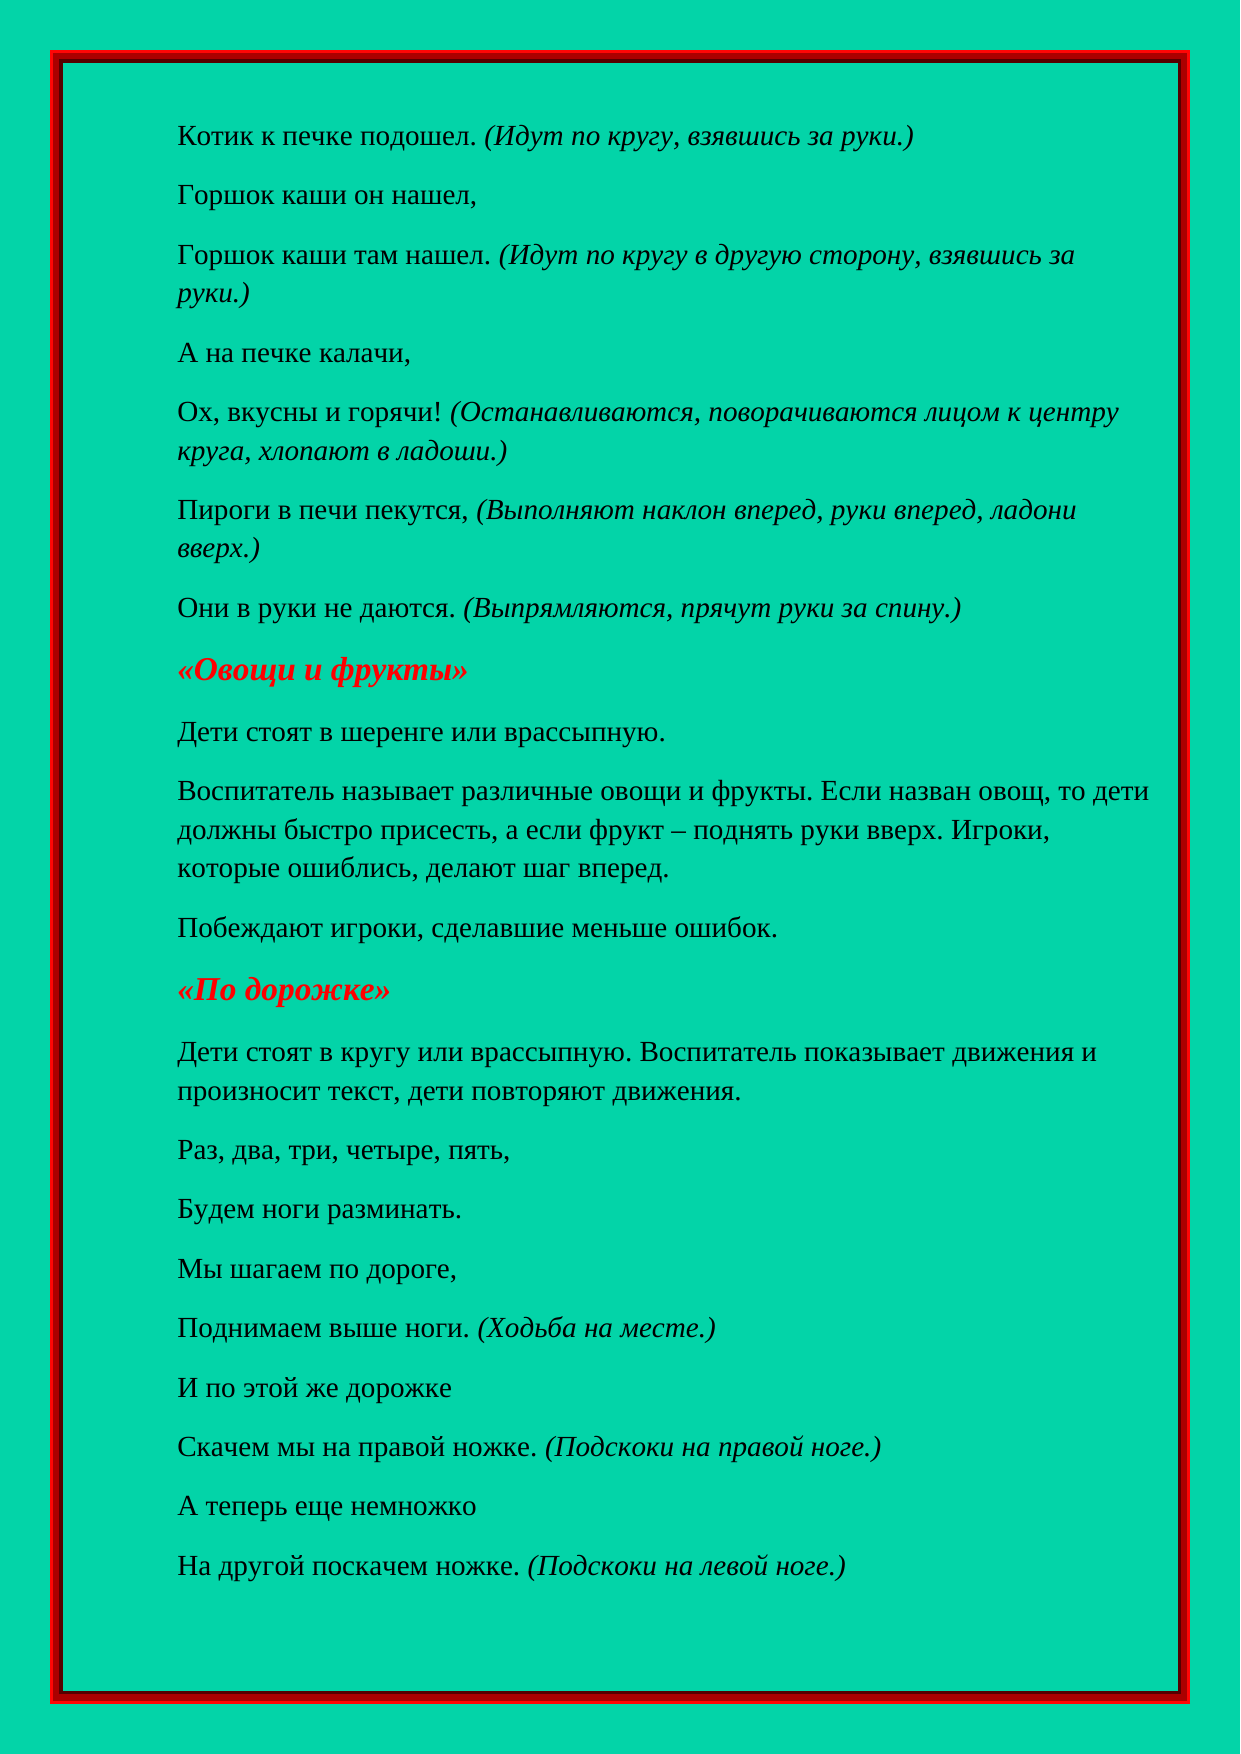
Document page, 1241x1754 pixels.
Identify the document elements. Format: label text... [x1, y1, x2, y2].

text Будем ноги разминать. [177, 1192, 1152, 1225]
text «Овощи и фрукты» [177, 649, 1152, 688]
text Раз, два, три, четыре, пять, [177, 1132, 1152, 1166]
text Горшок каши там нашел. (Идут по кругу в другую сторону, взявшись за руки.) [177, 237, 1152, 309]
text Пироги в печи пекутся, (Выполняют наклон вперед, руки вперед, ладони вверх.) [177, 492, 1152, 564]
text Дети стоят в шеренге или врассыпную. [177, 714, 1152, 748]
text Скачем мы на правой ножке. (Подскоки на правой ноге.) [177, 1429, 1152, 1463]
text «По дорожке» [177, 969, 1152, 1008]
text Котик к печке подошел. (Идут по кругу, взявшись за руки.) [177, 118, 1152, 152]
text Ох, вкусны и горячи! (Останавливаются, поворачиваются лицом к центру круга, хлопают в ладоши.) [177, 394, 1152, 466]
text Побеждают игроки, сделавшие меньше ошибок. [177, 910, 1152, 943]
text А на печке калачи, [177, 335, 1152, 368]
text Дети стоят в кругу или врассыпную. Воспитатель показывает движения и произносит текст, дети повторяют движения. [177, 1034, 1152, 1106]
text Мы шагаем по дороге, [177, 1251, 1152, 1284]
text Поднимаем выше ноги. (Ходьба на месте.) [177, 1310, 1152, 1344]
text И по этой же дорожке [177, 1370, 1152, 1403]
text Они в руки не даются. (Выпрямляются, прячут руки за спину.) [177, 590, 1152, 623]
text Горшок каши он нашел, [177, 177, 1152, 211]
text А теперь еще немножко [177, 1488, 1152, 1522]
text Воспитатель называет различные овощи и фрукты. Если назван овощ, то дети должны быстро присесть, а если фрукт – поднять руки вверх. Игроки, которые ошиблись, делают шаг вперед. [177, 773, 1152, 884]
text На другой поскачем ножке. (Подскоки на левой ноге.) [177, 1548, 1152, 1581]
